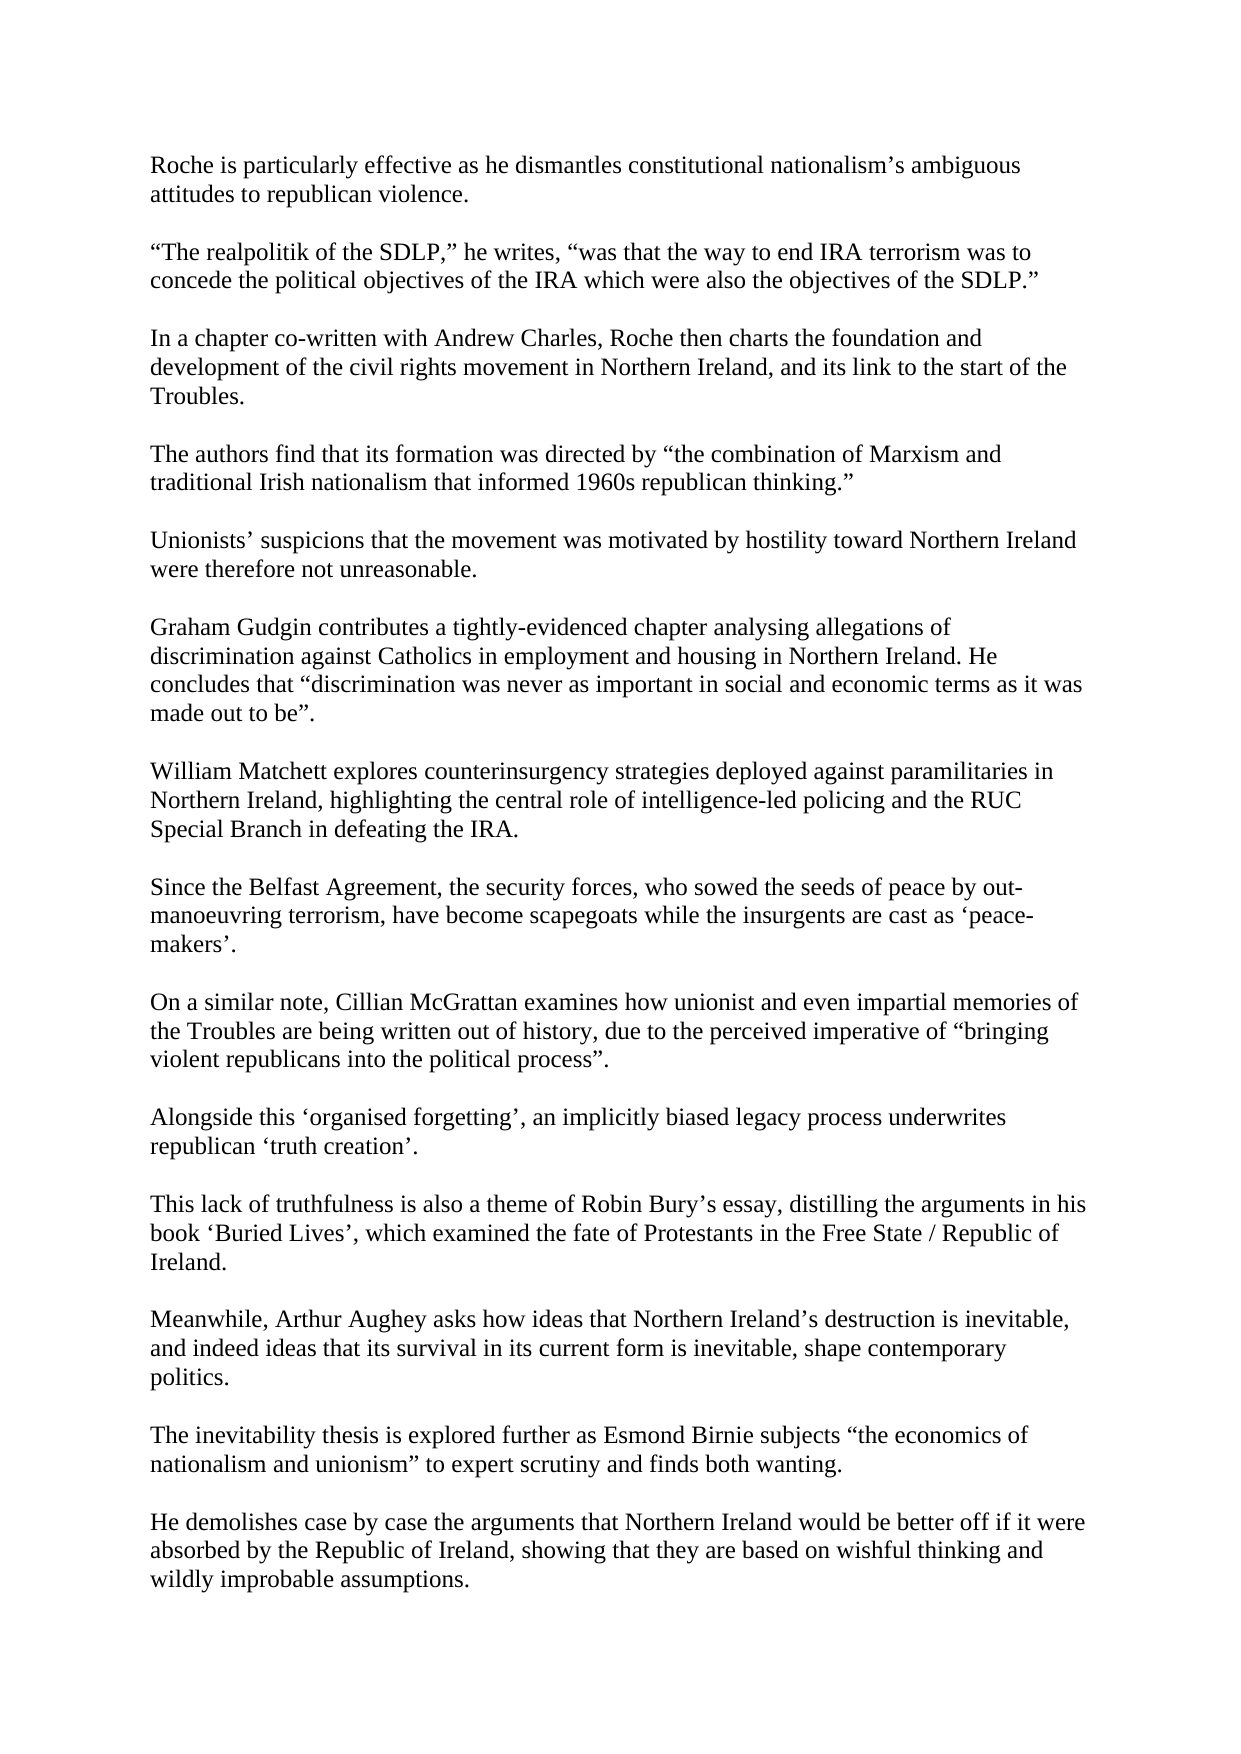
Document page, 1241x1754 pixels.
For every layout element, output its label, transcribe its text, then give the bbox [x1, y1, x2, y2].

text On a similar note, Cillian McGrattan examines how unionist and even impartial memories of the Troubles are being written out of history, due to the perceived imperative of “bringing violent republicans into the political process”. [150, 987, 1090, 1073]
text He demolishes case by case the arguments that Northern Ireland would be better off if it were absorbed by the Republic of Ireland, showing that they are based on wishful thinking and wildly improbable assumptions. [150, 1507, 1090, 1593]
text Graham Gudgin contributes a tightly-evidenced chapter analysing allegations of discrimination against Catholics in employment and housing in Northern Ireland. He concludes that “discrimination was never as important in social and economic terms as it was made out to be”. [150, 612, 1090, 727]
text The authors find that its formation was directed by “the combination of Marxism and traditional Irish nationalism that informed 1960s republican thinking.” [150, 439, 1090, 496]
text William Matchett explores counterinsurgency strategies deployed against paramilitaries in Northern Ireland, highlighting the central role of intelligence-led policing and the RUC Special Branch in defeating the IRA. [150, 756, 1090, 842]
text Since the Belfast Agreement, the security forces, who sowed the seeds of peace by out-manoeuvring terrorism, have become scapegoats while the insurgents are cast as ‘peace-makers’. [150, 872, 1090, 958]
text “The realpolitik of the SDLP,” he writes, “was that the way to end IRA terrorism was to concede the political objectives of the IRA which were also the objectives of the SDLP.” [150, 237, 1090, 294]
text Alongside this ‘organised forgetting’, an implicitly biased legacy process underwrites republican ‘truth creation’. [150, 1102, 1090, 1160]
text The inevitability thesis is explored further as Esmond Birnie subjects “the economics of nationalism and unionism” to expert scrutiny and finds both wanting. [150, 1420, 1090, 1477]
text Unionists’ suspicions that the movement was motivated by hostility toward Northern Ireland were therefore not unreasonable. [150, 525, 1090, 583]
text Roche is particularly effective as he dismantles constitutional nationalism’s ambiguous attitudes to republican violence. [150, 150, 1090, 207]
text In a chapter co-written with Andrew Charles, Roche then charts the foundation and development of the civil rights movement in Northern Ireland, and its link to the start of the Troubles. [150, 323, 1090, 409]
text Meanwhile, Arthur Aughey asks how ideas that Northern Ireland’s destruction is inevitable, and indeed ideas that its survival in its current form is inevitable, shape contemporary politics. [150, 1304, 1090, 1391]
text This lack of truthfulness is also a theme of Robin Bury’s essay, distilling the arguments in his book ‘Buried Lives’, which examined the fate of Protestants in the Free State / Republic of Ireland. [150, 1189, 1090, 1275]
